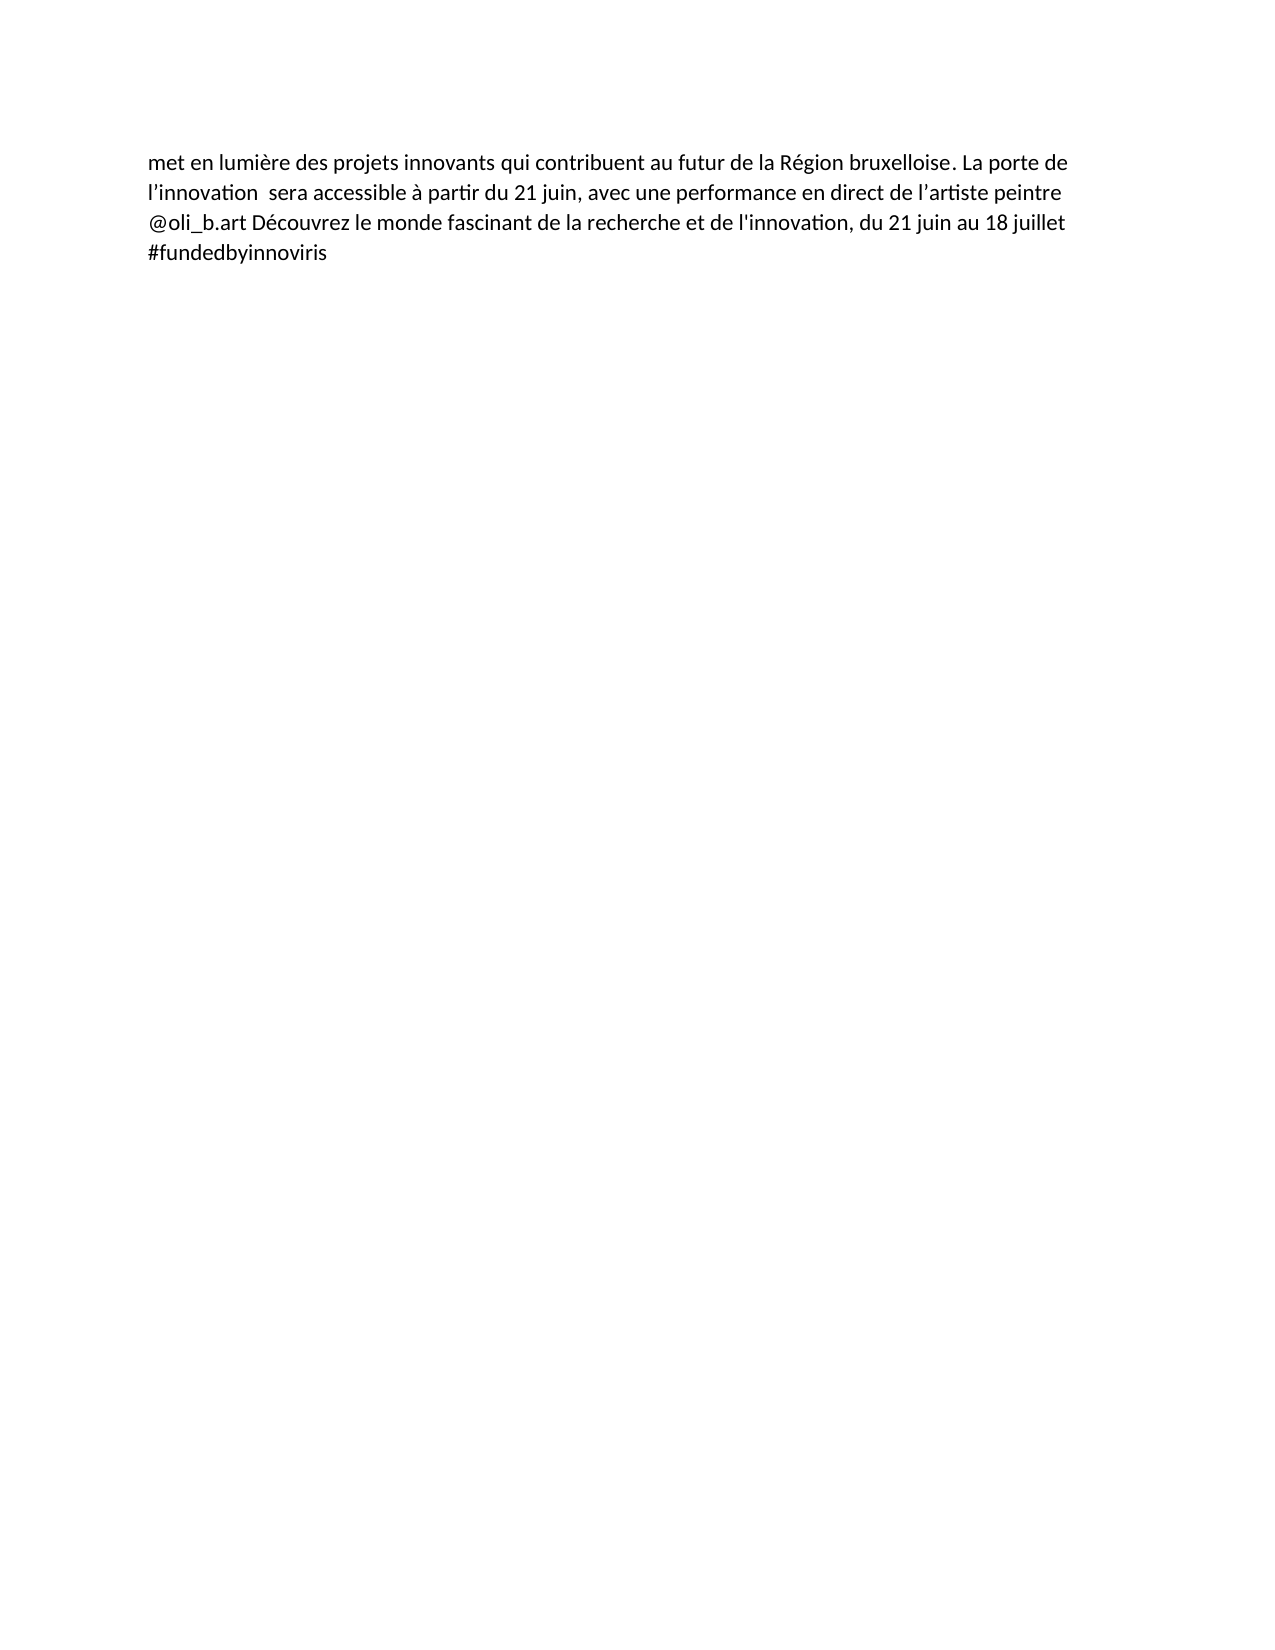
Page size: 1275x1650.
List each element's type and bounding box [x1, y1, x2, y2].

text [148, 148, 1127, 266]
